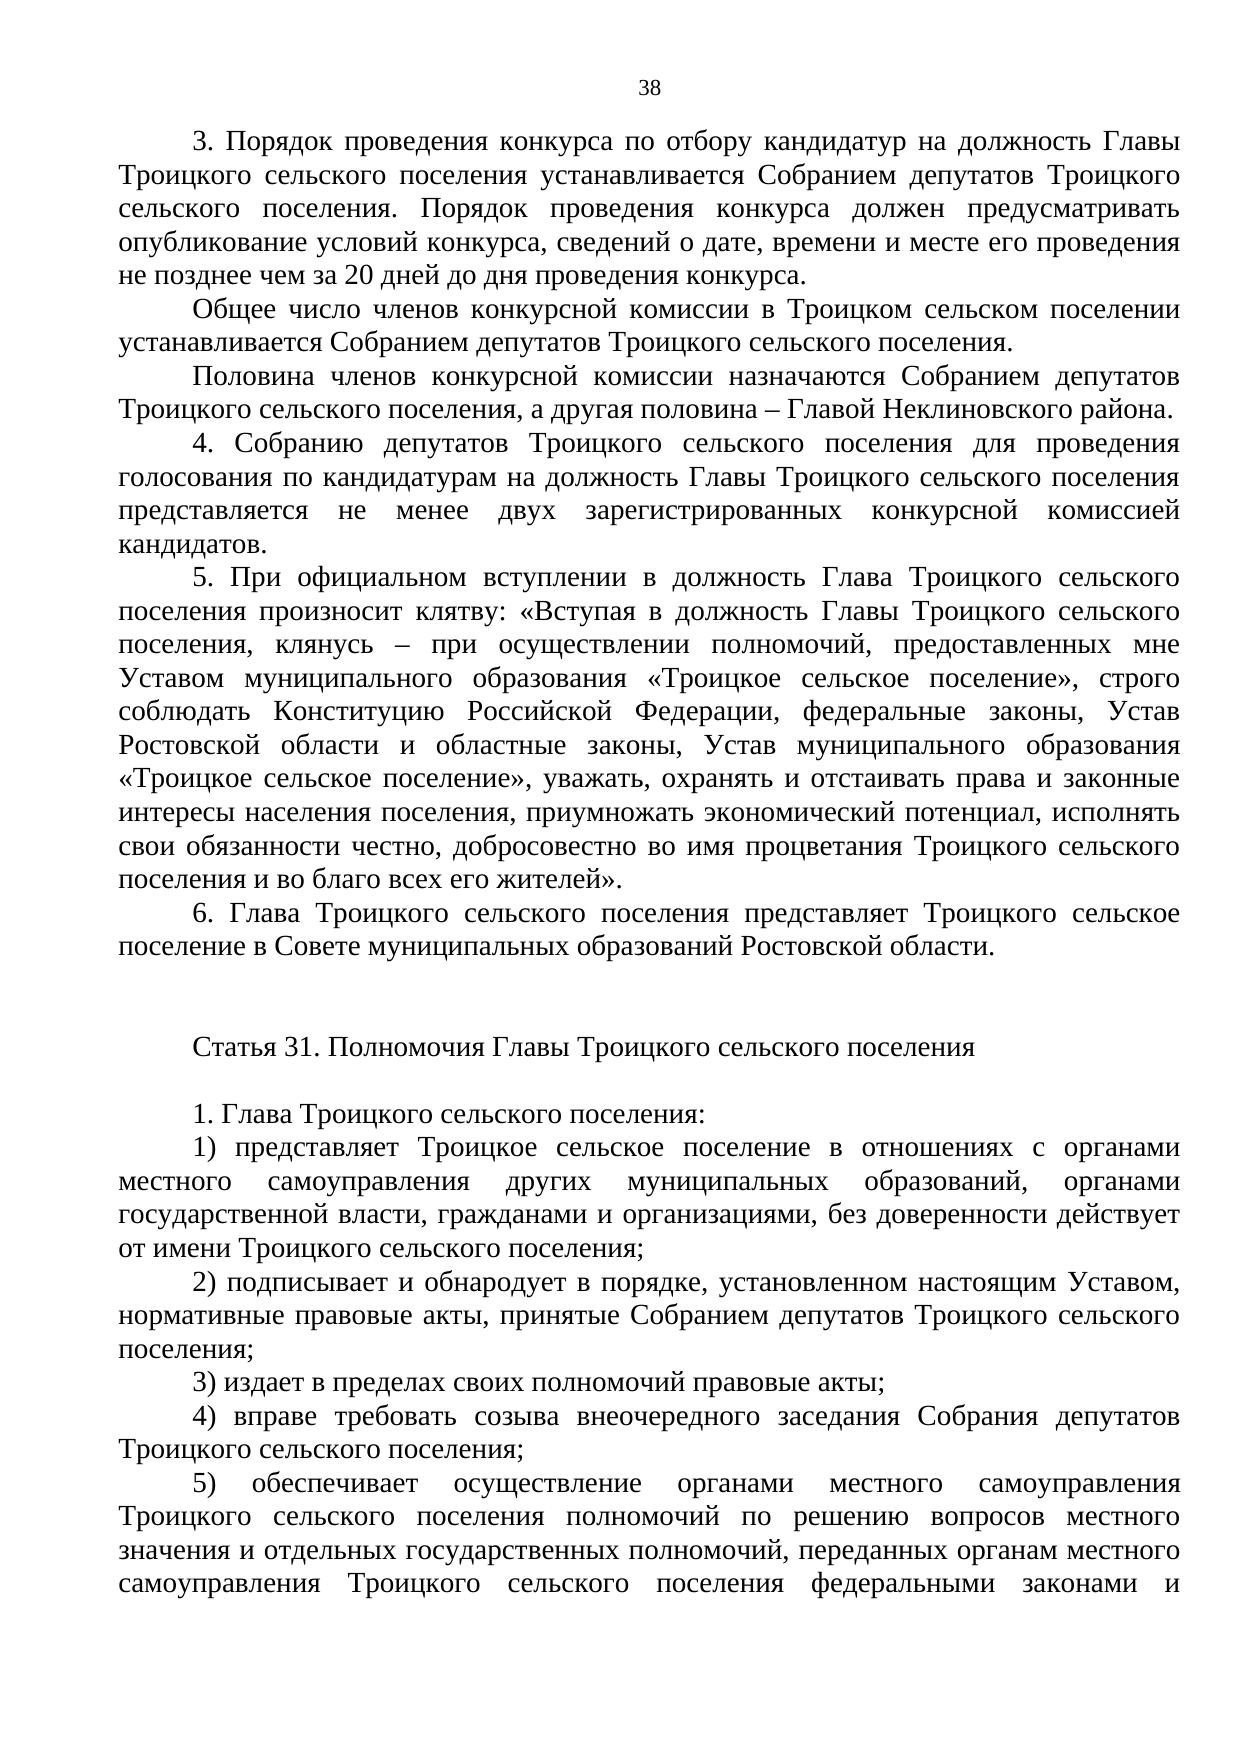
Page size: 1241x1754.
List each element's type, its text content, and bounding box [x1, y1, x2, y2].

text 5. При официальном вступлении в должность Глава Троицкого сельского поселения произносит клятву: «Вступая в должность Главы Троицкого сельского поселения, клянусь – при осуществлении полномочий, предоставленных мне Уставом муниципального образования «Троицкое сельское поселение», строго соблюдать Конституцию Российской Федерации, федеральные законы, Устав Ростовской области и областные законы, Устав муниципального образования «Троицкое сельское поселение», уважать, охранять и отстаивать права и законные интересы населения поселения, приумножать экономический потенциал, исполнять свои обязанности честно, добросовестно во имя процветания Троицкого сельского поселения и во благо всех его жителей». [118, 559, 1181, 895]
text 3) издает в пределах своих полномочий правовые акты; [118, 1364, 1181, 1398]
text 4. Собранию депутатов Троицкого сельского поселения для проведения голосования по кандидатурам на должность Главы Троицкого сельского поселения представляется не менее двух зарегистрированных конкурсной комиссией кандидатов. [118, 425, 1181, 559]
text 4) вправе требовать созыва внеочередного заседания Собрания депутатов Троицкого сельского поселения; [118, 1398, 1181, 1465]
text Статья 31. Полномочия Главы Троицкого сельского поселения [118, 1029, 1181, 1062]
text 2) подписывает и обнародует в порядке, установленном настоящим Уставом, нормативные правовые акты, принятые Собранием депутатов Троицкого сельского поселения; [118, 1264, 1181, 1364]
text 1. Глава Троицкого сельского поселения: [118, 1096, 1181, 1129]
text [118, 1465, 1181, 1599]
text 6. Глава Троицкого сельского поселения представляет Троицкого сельское поселение в Совете муниципальных образований Ростовской области. [118, 895, 1181, 962]
text Половина членов конкурсной комиссии назначаются Собранием депутатов Троицкого сельского поселения, а другая половина – Главой Неклиновского района. [118, 358, 1181, 425]
text 3. Порядок проведения конкурса по отбору кандидатур на должность Главы Троицкого сельского поселения устанавливается Собранием депутатов Троицкого сельского поселения. Порядок проведения конкурса должен предусматривать опубликование условий конкурса, сведений о дате, времени и месте его проведения не позднее чем за 20 дней до дня проведения конкурса. [118, 123, 1181, 291]
text 1) представляет Троицкое сельское поселение в отношениях с органами местного самоуправления других муниципальных образований, органами государственной власти, гражданами и организациями, без доверенности действует от имени Троицкого сельского поселения; [118, 1129, 1181, 1264]
text Общее число членов конкурсной комиссии в Троицком сельском поселении устанавливается Собранием депутатов Троицкого сельского поселения. [118, 291, 1181, 358]
